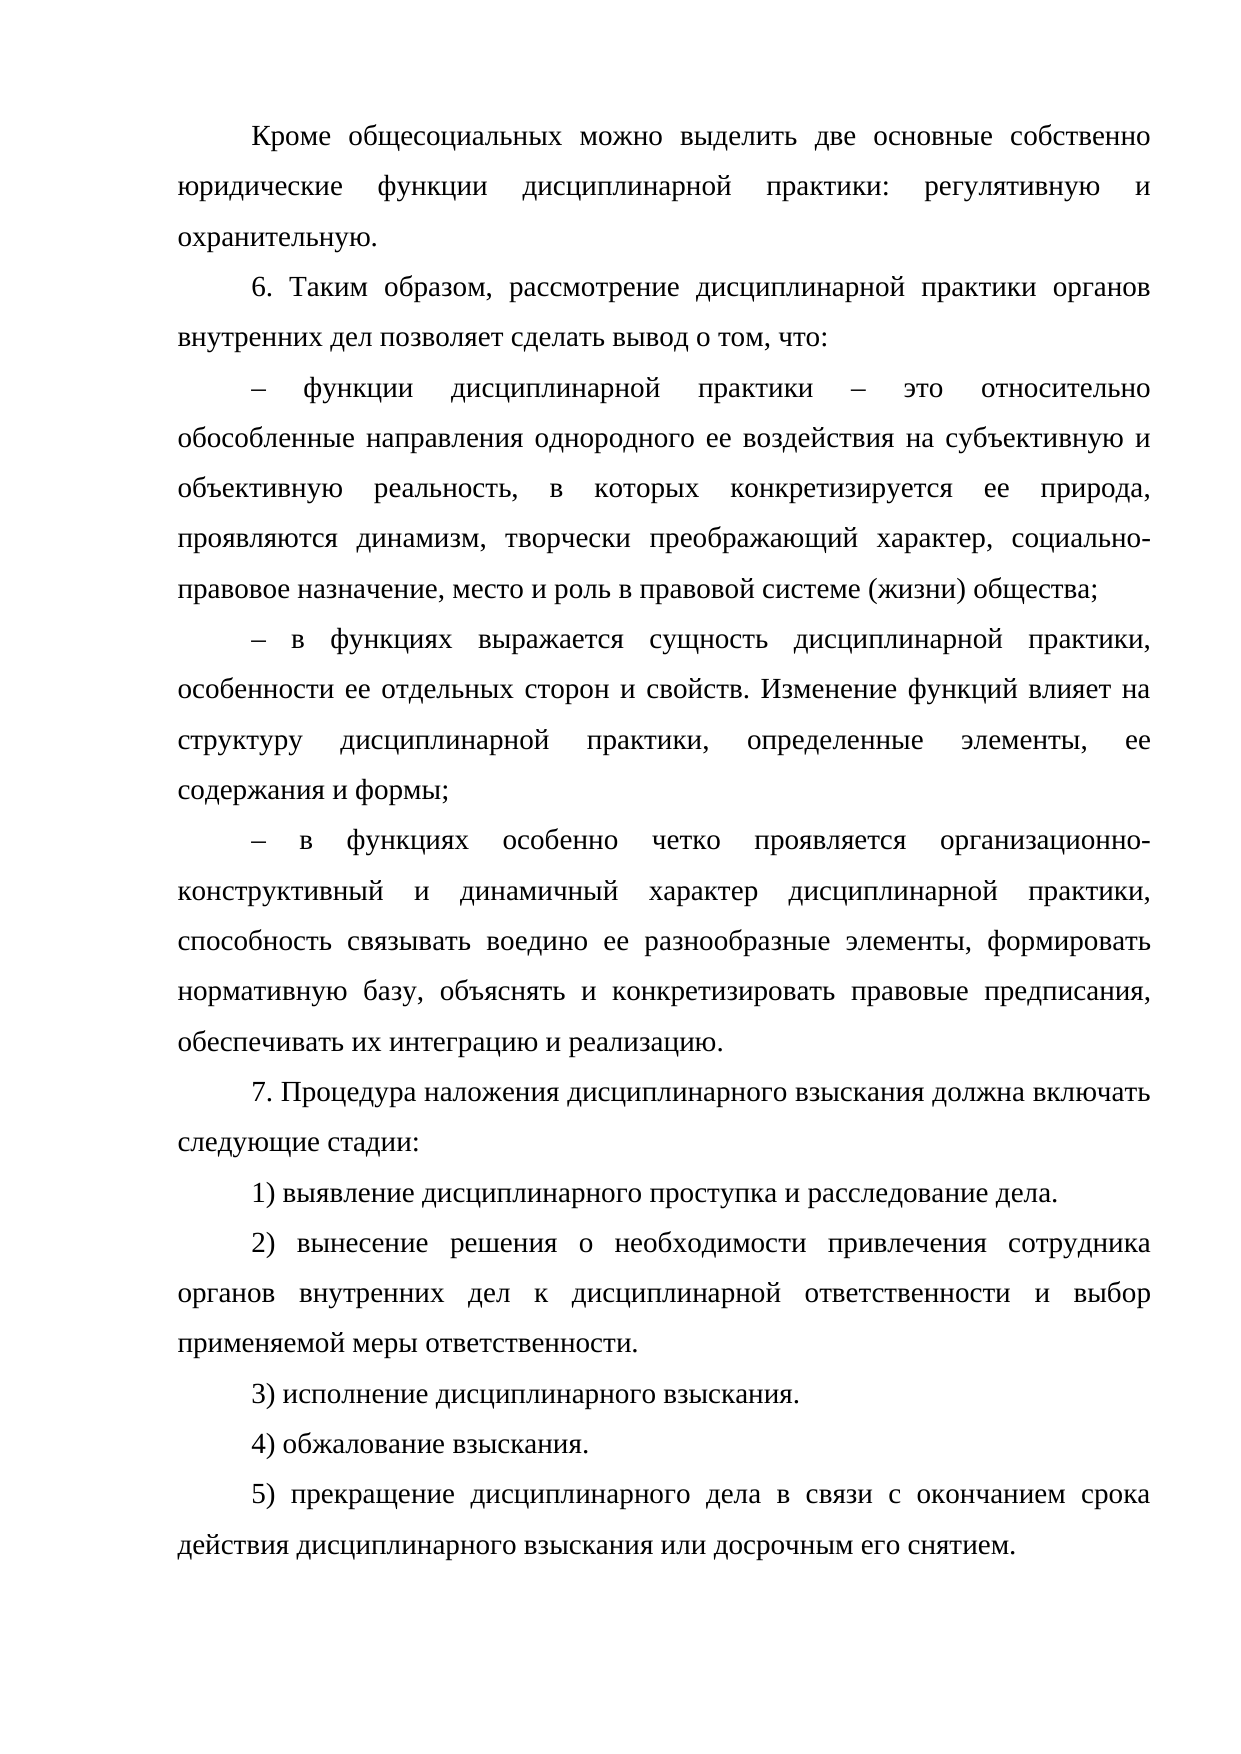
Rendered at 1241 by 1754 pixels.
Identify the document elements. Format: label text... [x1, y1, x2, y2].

text 6. Таким образом, рассмотрение дисциплинарной практики органов внутренних дел позволяет сделать вывод о том, что: [177, 269, 1152, 353]
text 2) вынесение решения о необходимости привлечения сотрудника органов внутренних дел к дисциплинарной ответственности и выбор применяемой меры ответственности. [177, 1225, 1152, 1359]
text Кроме общесоциальных можно выделить две основные собственно юридические функции дисциплинарной практики: регулятивную и охранительную. [177, 118, 1152, 252]
text 1) выявление дисциплинарного проступка и расследование дела. [177, 1175, 1152, 1208]
text 3) исполнение дисциплинарного взыскания. [177, 1376, 1152, 1409]
text – в функциях особенно четко проявляется организационно-конструктивный и динамичный характер дисциплинарной практики, способность связывать воедино ее разнообразные элементы, формировать нормативную базу, объяснять и конкретизировать правовые предписания, обеспечивать их интеграцию и реализацию. [177, 822, 1152, 1057]
text – в функциях выражается сущность дисциплинарной практики, особенности ее отдельных сторон и свойств. Изменение функций влияет на структуру дисциплинарной практики, определенные элементы, ее содержания и формы; [177, 621, 1152, 806]
text 5) прекращение дисциплинарного дела в связи с окончанием срока действия дисциплинарного взыскания или досрочным его снятием. [177, 1477, 1152, 1560]
text 4) обжалование взыскания. [177, 1426, 1152, 1460]
text – функции дисциплинарной практики – это относительно обособленные направления однородного ее воздействия на субъективную и объективную реальность, в которых конкретизируется ее природа, проявляются динамизм, творчески преображающий характер, социально-правовое назначение, место и роль в правовой системе (жизни) общества; [177, 370, 1152, 604]
text 7. Процедура наложения дисциплинарного взыскания должна включать следующие стадии: [177, 1074, 1152, 1158]
